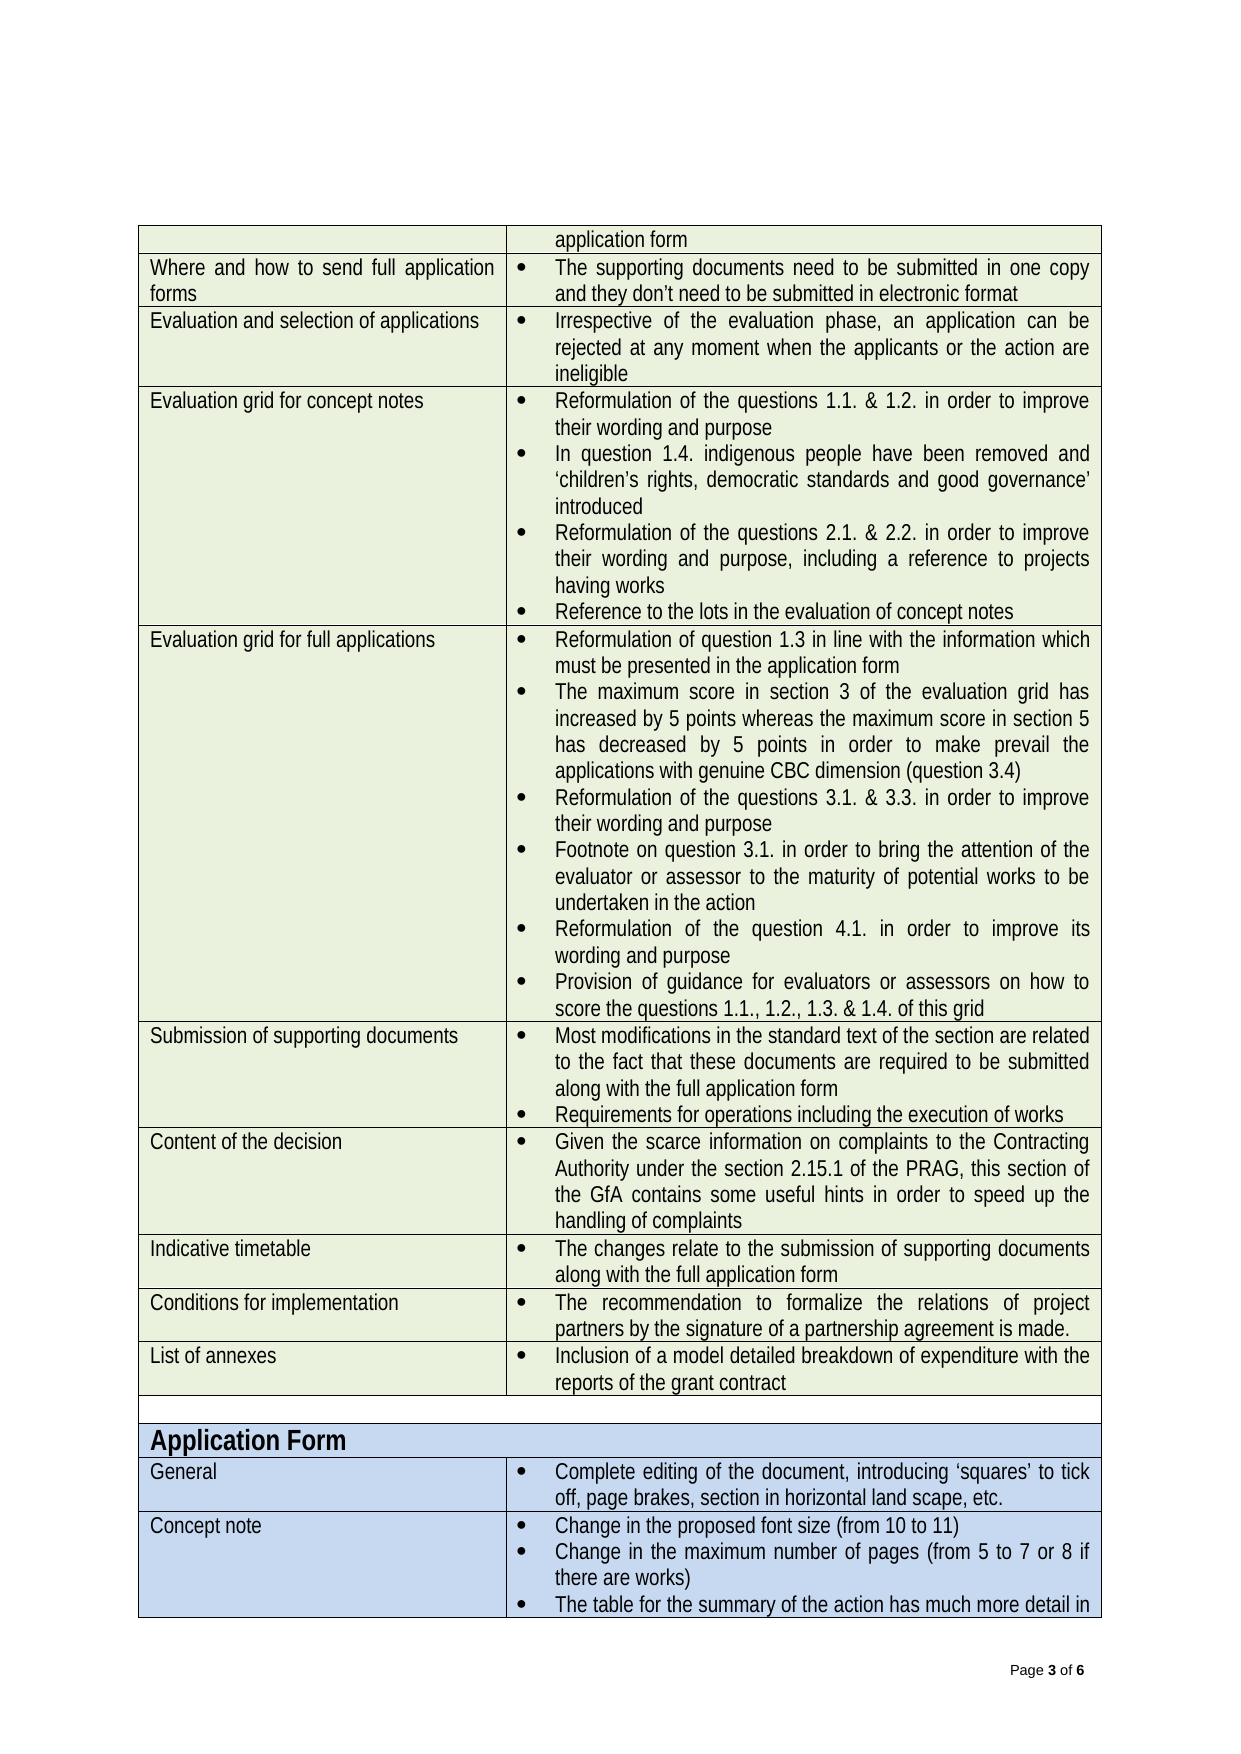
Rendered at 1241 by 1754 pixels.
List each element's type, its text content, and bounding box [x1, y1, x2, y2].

table_cell Inclusion of a model detailed breakdown of expenditure with the reports of the grant contract [507, 1342, 1101, 1395]
table_cell [139, 1396, 1101, 1422]
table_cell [139, 226, 506, 252]
table_cell Given the scarce information on complaints to the Contracting Authority under the section 2.15.1 of the PRAG, this section of the GfA contains some useful hints in order to speed up the handling of complaints [507, 1128, 1101, 1234]
table_cell Submission of supporting documents [139, 1022, 506, 1127]
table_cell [507, 1512, 1101, 1617]
table_cell List of annexes [139, 1342, 506, 1395]
table_cell Content of the decision [139, 1128, 506, 1234]
table_cell General [139, 1458, 506, 1511]
table_cell The recommendation to formalize the relations of project partners by the signature of a partnership agreement is made. [507, 1289, 1101, 1341]
table_cell Evaluation and selection of applications [139, 307, 506, 386]
table_cell Complete editing of the document, introducing ‘squares’ to tick off, page brakes, section in horizontal land scape, etc. [507, 1458, 1101, 1511]
table_cell Irrespective of the evaluation phase, an application can be rejected at any moment when the applicants or the action are ineligible [507, 307, 1101, 386]
table_cell The supporting documents need to be submitted in one copy and they don’t need to be submitted in electronic format [507, 254, 1101, 306]
table_cell Application Form [139, 1424, 1101, 1457]
table_cell Evaluation grid for full applications [139, 626, 506, 1021]
table_cell The changes relate to the submission of supporting documents along with the full application form [507, 1235, 1101, 1287]
table_cell Indicative timetable [139, 1235, 506, 1287]
table_cell Where and how to send full application forms [139, 254, 506, 306]
table_cell Concept note [139, 1512, 506, 1617]
table_cell Most modifications in the standard text of the section are related to the fact that these documents are required to be submitted along with the full application form Requirements for operations including the execution of works [507, 1022, 1101, 1127]
table_cell Evaluation grid for concept notes [139, 387, 506, 624]
table_cell Reformulation of the questions 1.1. & 1.2. in order to improve their wording and purpose In question 1.4. indigenous people have been removed and ‘children’s rights, democratic standards and good governance’ introduced Reformulation of the questions 2.1. & 2.2. in order to improve their wording and purpose, including a reference to projects having works Reference to the lots in the evaluation of concept notes [507, 387, 1101, 624]
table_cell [507, 226, 1101, 252]
table_cell Conditions for implementation [139, 1289, 506, 1341]
table_cell Reformulation of question 1.3 in line with the information which must be presented in the application form The maximum score in section 3 of the evaluation grid has increased by 5 points whereas the maximum score in section 5 has decreased by 5 points in order to make prevail the applications with genuine CBC dimension (question 3.4) Reformulation of the questions 3.1. & 3.3. in order to improve their wording and purpose Footnote on question 3.1. in order to bring the attention of the evaluator or assessor to the maturity of potential works to be undertaken in the action Reformulation of the question 4.1. in order to improve its wording and purpose Provision of guidance for evaluators or assessors on how to score the questions 1.1., 1.2., 1.3. & 1.4. of this grid [507, 626, 1101, 1021]
